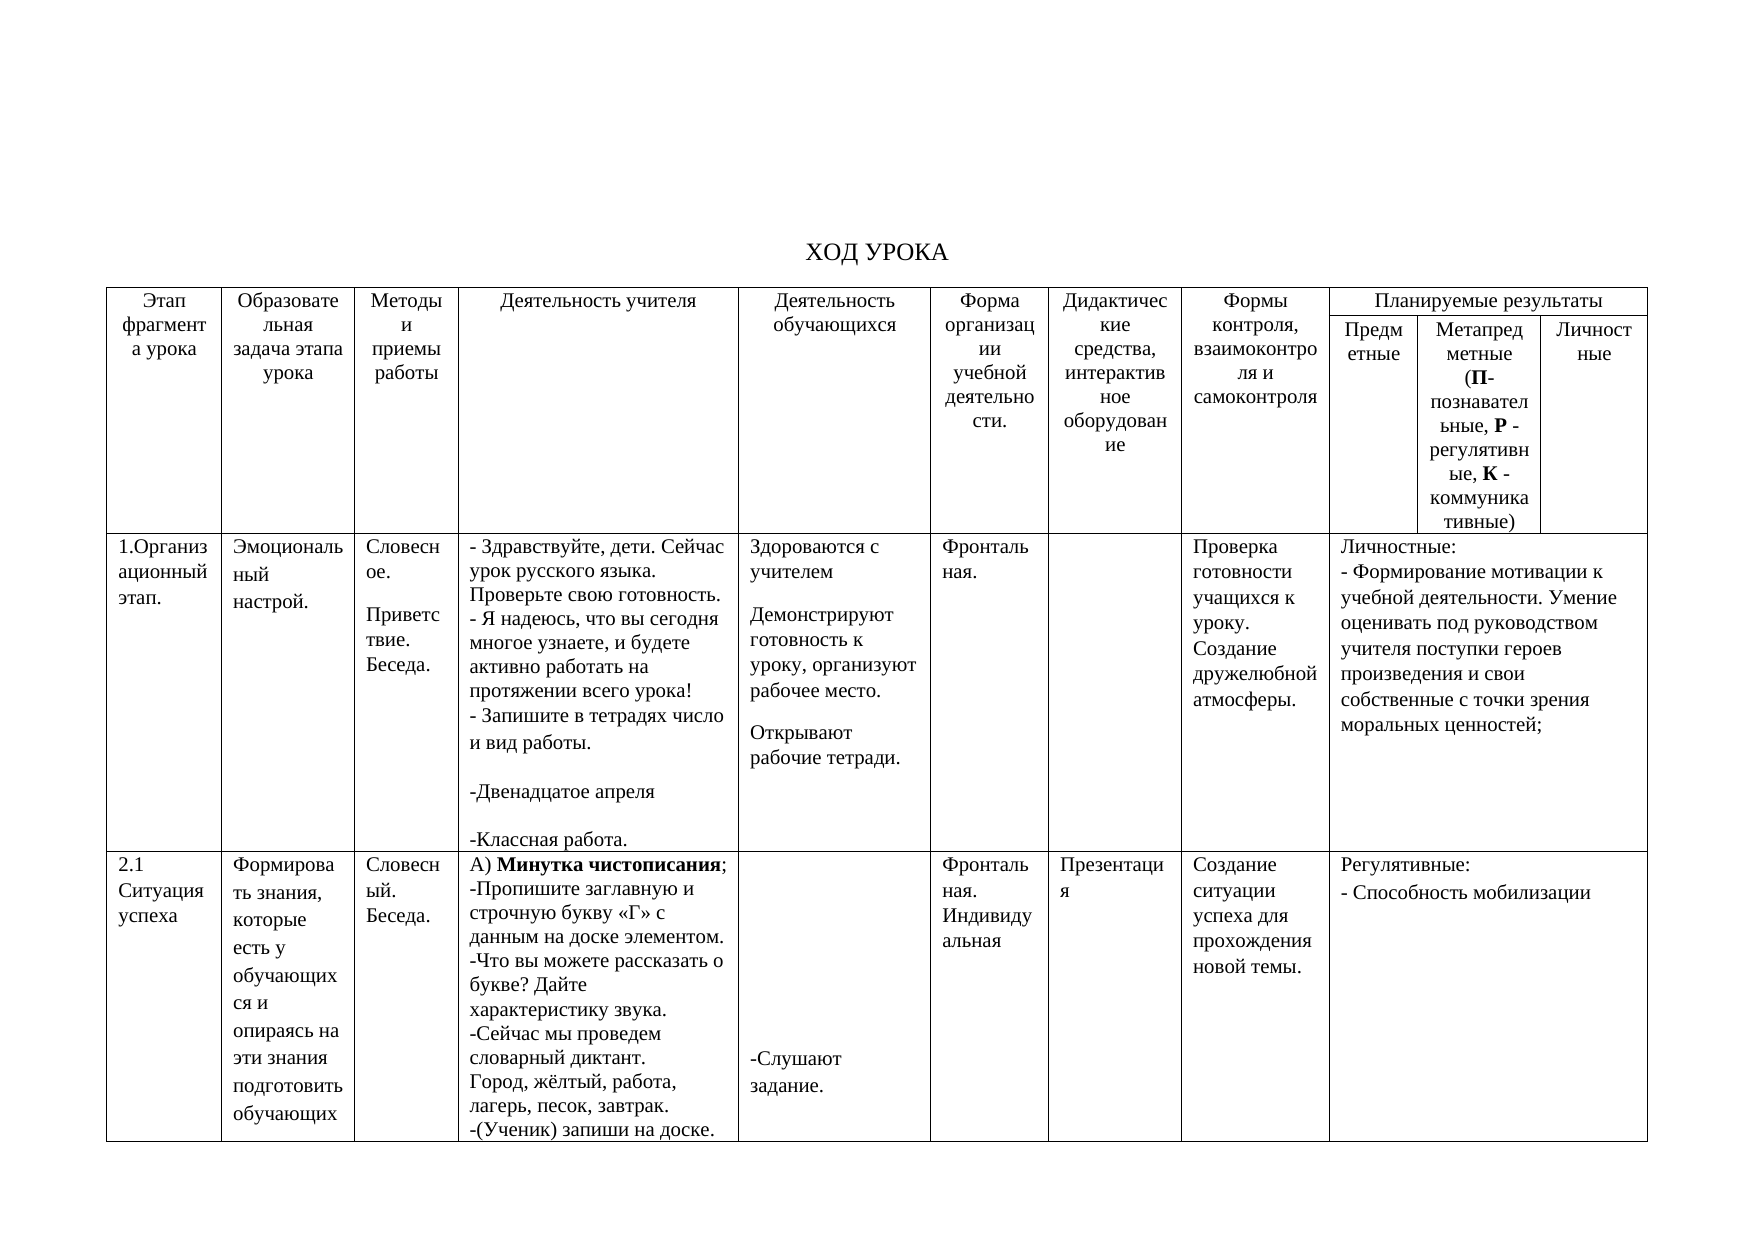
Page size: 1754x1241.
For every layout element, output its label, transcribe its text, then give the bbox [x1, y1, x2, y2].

table_header Планируемые результаты [1330, 288, 1647, 315]
table_header Форма организации учебной деятельности. [931, 288, 1048, 533]
table_header Образовательная задача этапа урока [222, 288, 354, 533]
table_cell 1.Организационный этап. [107, 534, 221, 851]
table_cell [931, 852, 1048, 1141]
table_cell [1330, 852, 1647, 1141]
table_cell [739, 852, 930, 1141]
table_cell - Здравствуйте, дети. Сейчас урок русского языка. Проверьте свою готовность. - Я надеюсь, что вы сегодня многое узнаете, и будете активно работать на протяжении всего урока! - Запишите в тетрадях число и вид работы. -Двенадцатое апреля -Классная работа. [459, 534, 738, 851]
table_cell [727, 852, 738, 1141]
table_cell Эмоциональный настрой. [222, 534, 354, 851]
table_header Деятельность обучающихся [739, 288, 930, 533]
table_cell Фронтальная. [931, 534, 1048, 851]
table_cell Словесное. Приветствие. Беседа. [355, 534, 458, 851]
table_cell 2.1 Ситуация успеха [107, 852, 221, 1141]
table_header Дидактические средства, интерактивное оборудование [1049, 288, 1181, 533]
table_cell Предметные [1330, 316, 1417, 533]
table_header Методы и приемы работы [355, 288, 458, 533]
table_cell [1182, 852, 1329, 1141]
table_header Формы контроля, взаимоконтроля и самоконтроля [1182, 288, 1329, 533]
table_cell Личностные [1541, 316, 1647, 533]
table_cell Проверка готовности учащихся к уроку. Создание дружелюбной атмосферы. [1182, 534, 1329, 851]
table_header Деятельность учителя [459, 288, 738, 533]
table_cell [1049, 534, 1181, 851]
table_cell Личностные: - Формирование мотивации к учебной деятельности. Умение оценивать под руководством учителя поступки героев произведения и свои собственные с точки зрения моральных ценностей; [1330, 534, 1647, 851]
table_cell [222, 852, 354, 1141]
table_cell Презентация [1049, 852, 1181, 1141]
table_header Этап фрагмента урока [107, 288, 221, 533]
table_cell Здороваются с учителем Демонстрируют готовность к уроку, организуют рабочее место. Открывают рабочие тетради. [739, 534, 930, 851]
text ХОД УРОКА [118, 237, 1636, 266]
table_cell Метапредметные (П-познавательные, Р - регулятивные, К - коммуникативные) [1418, 316, 1540, 533]
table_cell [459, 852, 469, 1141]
table_cell Словесный. Беседа. [355, 852, 458, 1141]
